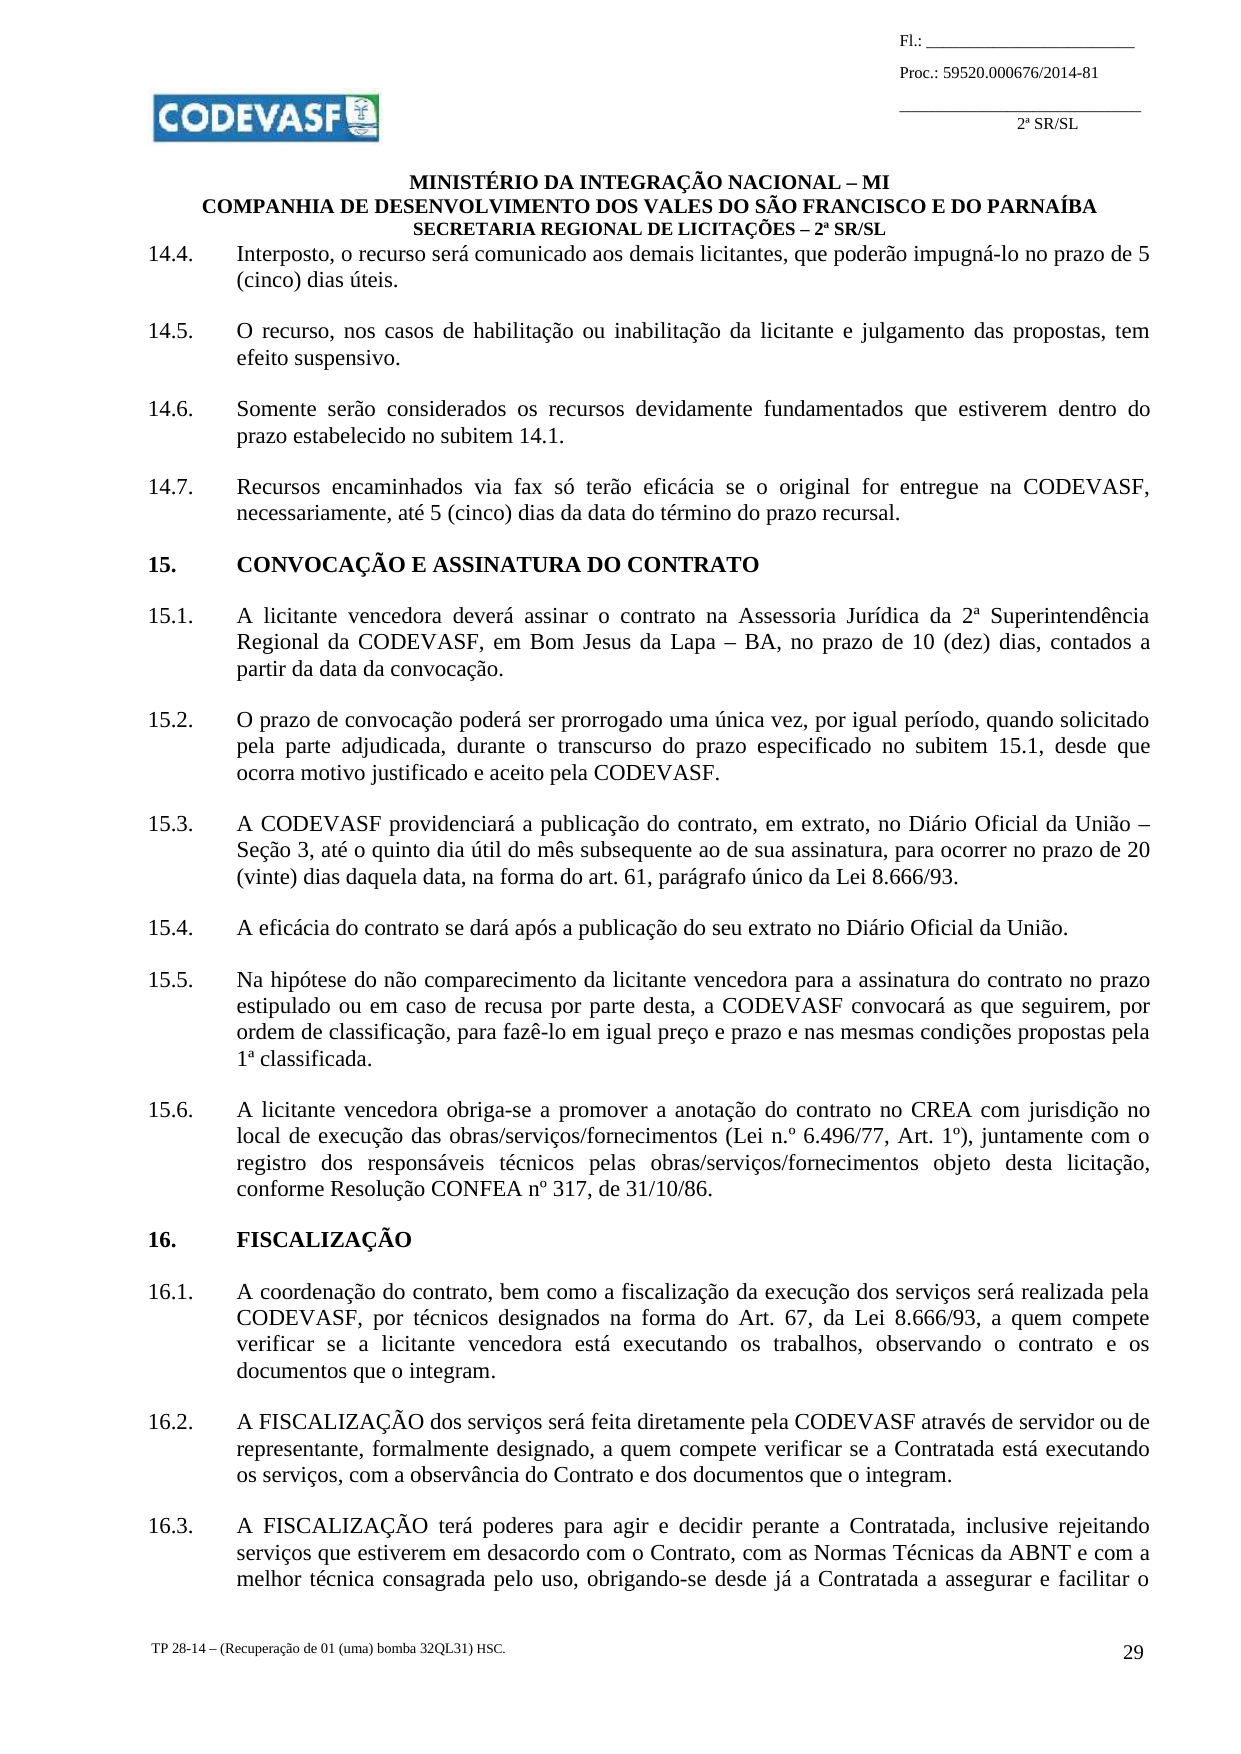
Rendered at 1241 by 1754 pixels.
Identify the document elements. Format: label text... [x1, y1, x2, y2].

list FISCALIZAÇÃO [148, 1226, 1152, 1253]
list O recurso, nos casos de habilitação ou inabilitação da licitante e julgamento das propostas, tem efeito suspensivo. [148, 318, 1152, 370]
list A CODEVASF providenciará a publicação do contrato, em extrato, no Diário Oficial da União – Seção 3, até o quinto dia útil do mês subsequente ao de sua assinatura, para ocorrer no prazo de 20 (vinte) dias daquela data, na forma do art. 61, parágrafo único da Lei 8.666/93. [148, 810, 1152, 889]
list Interposto, o recurso será comunicado aos demais licitantes, que poderão impugná-lo no prazo de 5 (cinco) dias úteis. [148, 240, 1152, 293]
list A licitante vencedora obriga-se a promover a anotação do contrato no CREA com jurisdição no local de execução das obras/serviços/fornecimentos (Lei n.º 6.496/77, Art. 1º), juntamente com o registro dos responsáveis técnicos pelas obras/serviços/fornecimentos objeto desta licitação, conforme Resolução CONFEA nº 317, de 31/10/86. [148, 1096, 1152, 1201]
list A licitante vencedora deverá assinar o contrato na Assessoria Jurídica da 2ª Superintendência Regional da CODEVASF, em Bom Jesus da Lapa – BA, no prazo de 10 (dez) dias, contados a partir da data da convocação. [148, 602, 1152, 681]
list CONVOCAÇÃO E ASSINATURA DO CONTRATO [148, 551, 1152, 577]
list Na hipótese do não comparecimento da licitante vencedora para a assinatura do contrato no prazo estipulado ou em caso de recusa por parte desta, a CODEVASF convocará as que seguirem, por ordem de classificação, para fazê-lo em igual preço e prazo e nas mesmas condições propostas pela 1ª classificada. [148, 966, 1152, 1071]
list Somente serão considerados os recursos devidamente fundamentados que estiverem dentro do prazo estabelecido no subitem 14.1. [148, 395, 1152, 448]
list O prazo de convocação poderá ser prorrogado uma única vez, por igual período, quando solicitado pela parte adjudicada, durante o transcurso do prazo especificado no subitem 15.1, desde que ocorra motivo justificado e aceito pela CODEVASF. [148, 706, 1152, 785]
list A FISCALIZAÇÃO dos serviços será feita diretamente pela CODEVASF através de servidor ou de representante, formalmente designado, a quem compete verificar se a Contratada está executando os serviços, com a observância do Contrato e dos documentos que o integram. [148, 1408, 1152, 1487]
list Recursos encaminhados via fax só terão eficácia se o original for entregue na CODEVASF, necessariamente, até 5 (cinco) dias da data do término do prazo recursal. [148, 473, 1152, 526]
list A eficácia do contrato se dará após a publicação do seu extrato no Diário Oficial da União. [148, 914, 1152, 941]
list A coordenação do contrato, bem como a fiscalização da execução dos serviços será realizada pela CODEVASF, por técnicos designados na forma do Art. 67, da Lei 8.666/93, a quem compete verificar se a licitante vencedora está executando os trabalhos, observando o contrato e os documentos que o integram. [148, 1278, 1152, 1383]
picture [147, 88, 384, 147]
